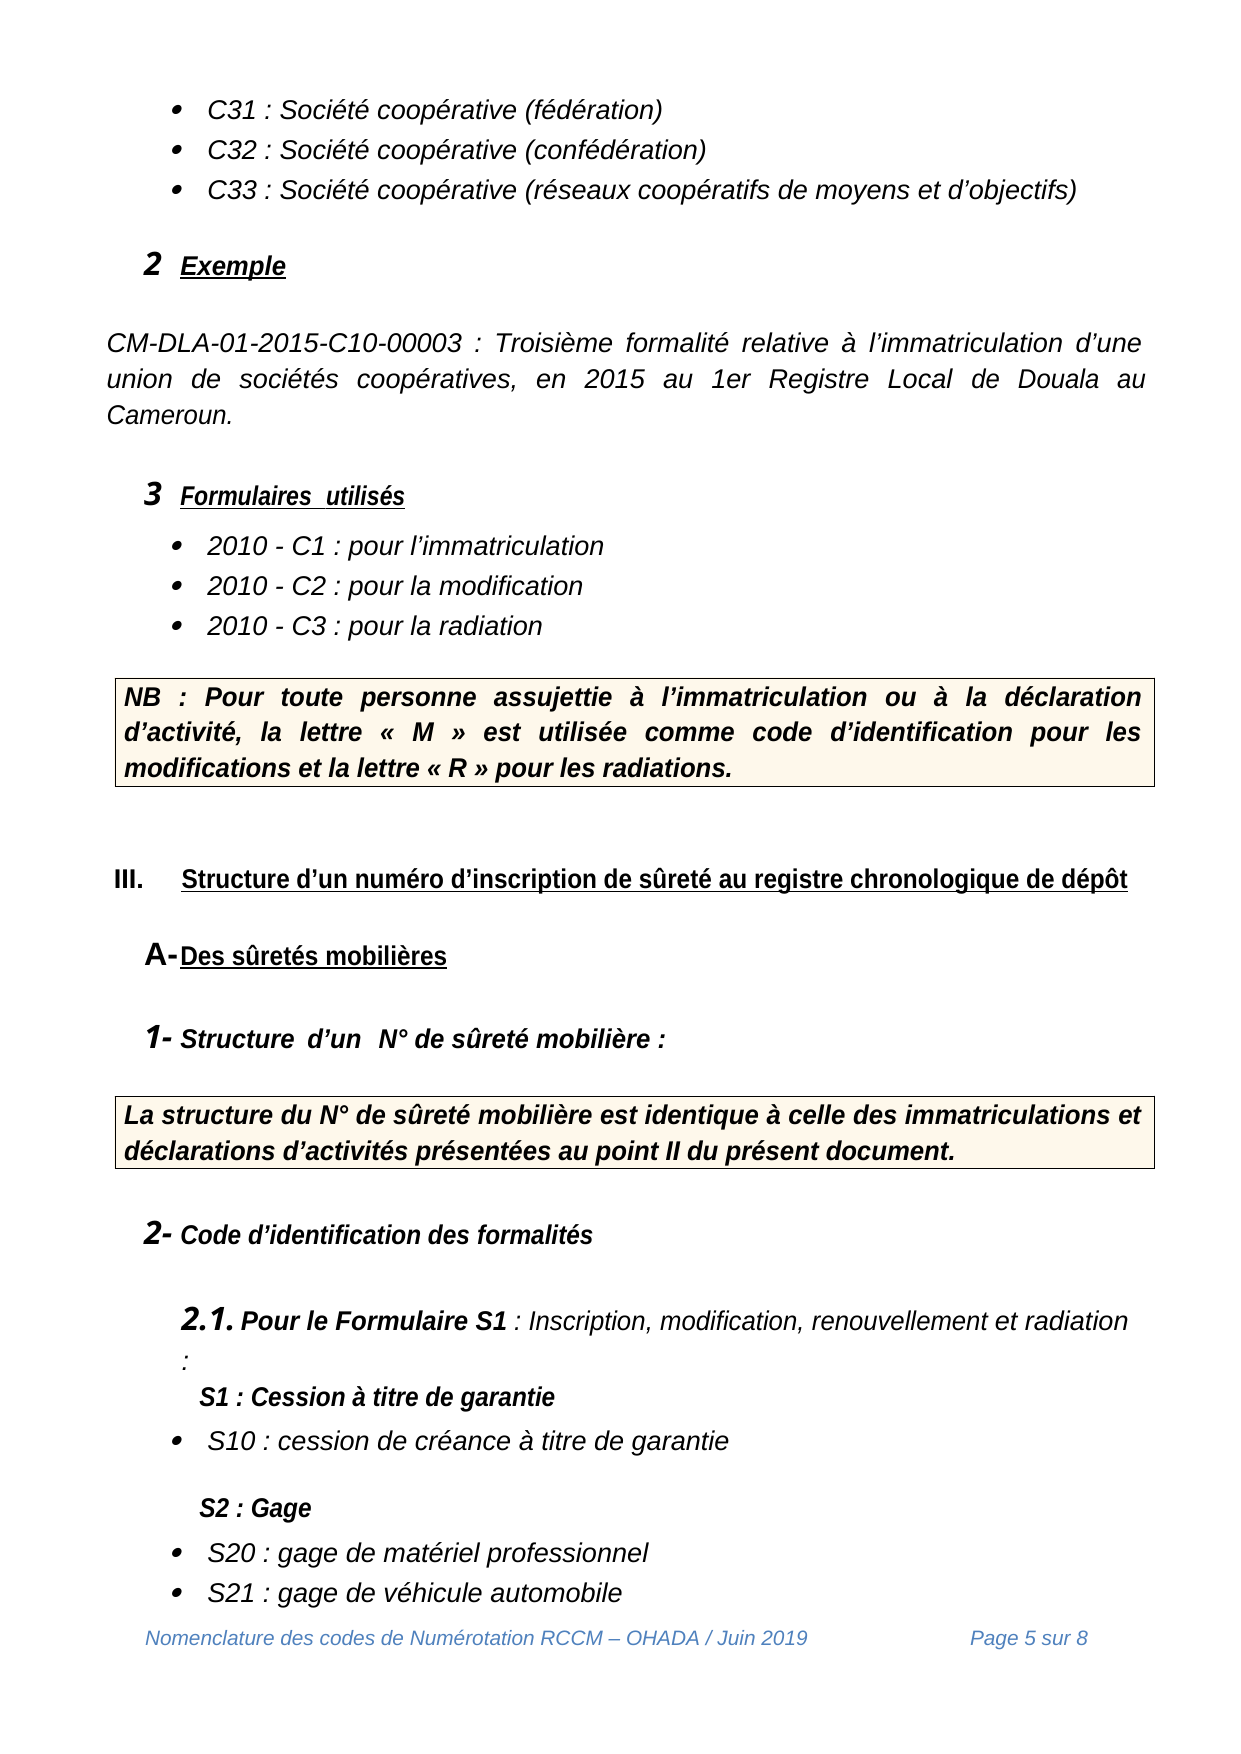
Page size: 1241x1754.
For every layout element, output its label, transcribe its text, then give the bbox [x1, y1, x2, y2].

list C31 : Société coopérative (fédération) [169, 94, 1140, 125]
list Pour le Formulaire S1 : Inscription, modification, renouvellement et radiation : [181, 1296, 1146, 1376]
list C33 : Société coopérative (réseaux coopératifs de moyens et d’objectifs) [169, 174, 1140, 205]
list Des sûretés mobilières [144, 935, 1146, 972]
list Structure d’un N° de sûreté mobilière : [144, 1014, 1146, 1058]
list 2010 - C3 : pour la radiation [169, 610, 1140, 641]
list 2010 - C2 : pour la modification [169, 570, 1140, 602]
text NB : Pour toute personne assujettie à l’immatriculation ou à la déclaration d’activité, la lettre « M » est utilisée comme code d’identification pour les modifications et la lettre « R » pour les radiations. [116, 679, 1154, 786]
text S2 : Gage [199, 1492, 1146, 1524]
subtitle Formulaires utilisés [144, 471, 1146, 515]
subtitle Exemple [144, 241, 1146, 285]
text CM-DLA-01-2015-C10-00003 : Troisième formalité relative à l’immatriculation d’une union de sociétés coopératives, en 2015 au 1er Registre Local de Douala au Cameroun. [106, 327, 1146, 431]
list C32 : Société coopérative (confédération) [169, 134, 1140, 165]
text La structure du N° de sûreté mobilière est identique à celle des immatriculations et déclarations d’activités présentées au point II du présent document. [116, 1097, 1154, 1168]
list S21 : gage de véhicule automobile [169, 1577, 1140, 1608]
subtitle Code d’identification des formalités [144, 1209, 1146, 1253]
list S10 : cession de créance à titre de garantie [169, 1425, 1140, 1456]
list 2010 - C1 : pour l’immatriculation [169, 530, 1140, 562]
subtitle Structure d’un numéro d’inscription de sûreté au registre chronologique de dépôt [144, 863, 1146, 894]
list S20 : gage de matériel professionnel [169, 1537, 1140, 1568]
text S1 : Cession à titre de garantie [199, 1381, 1146, 1412]
